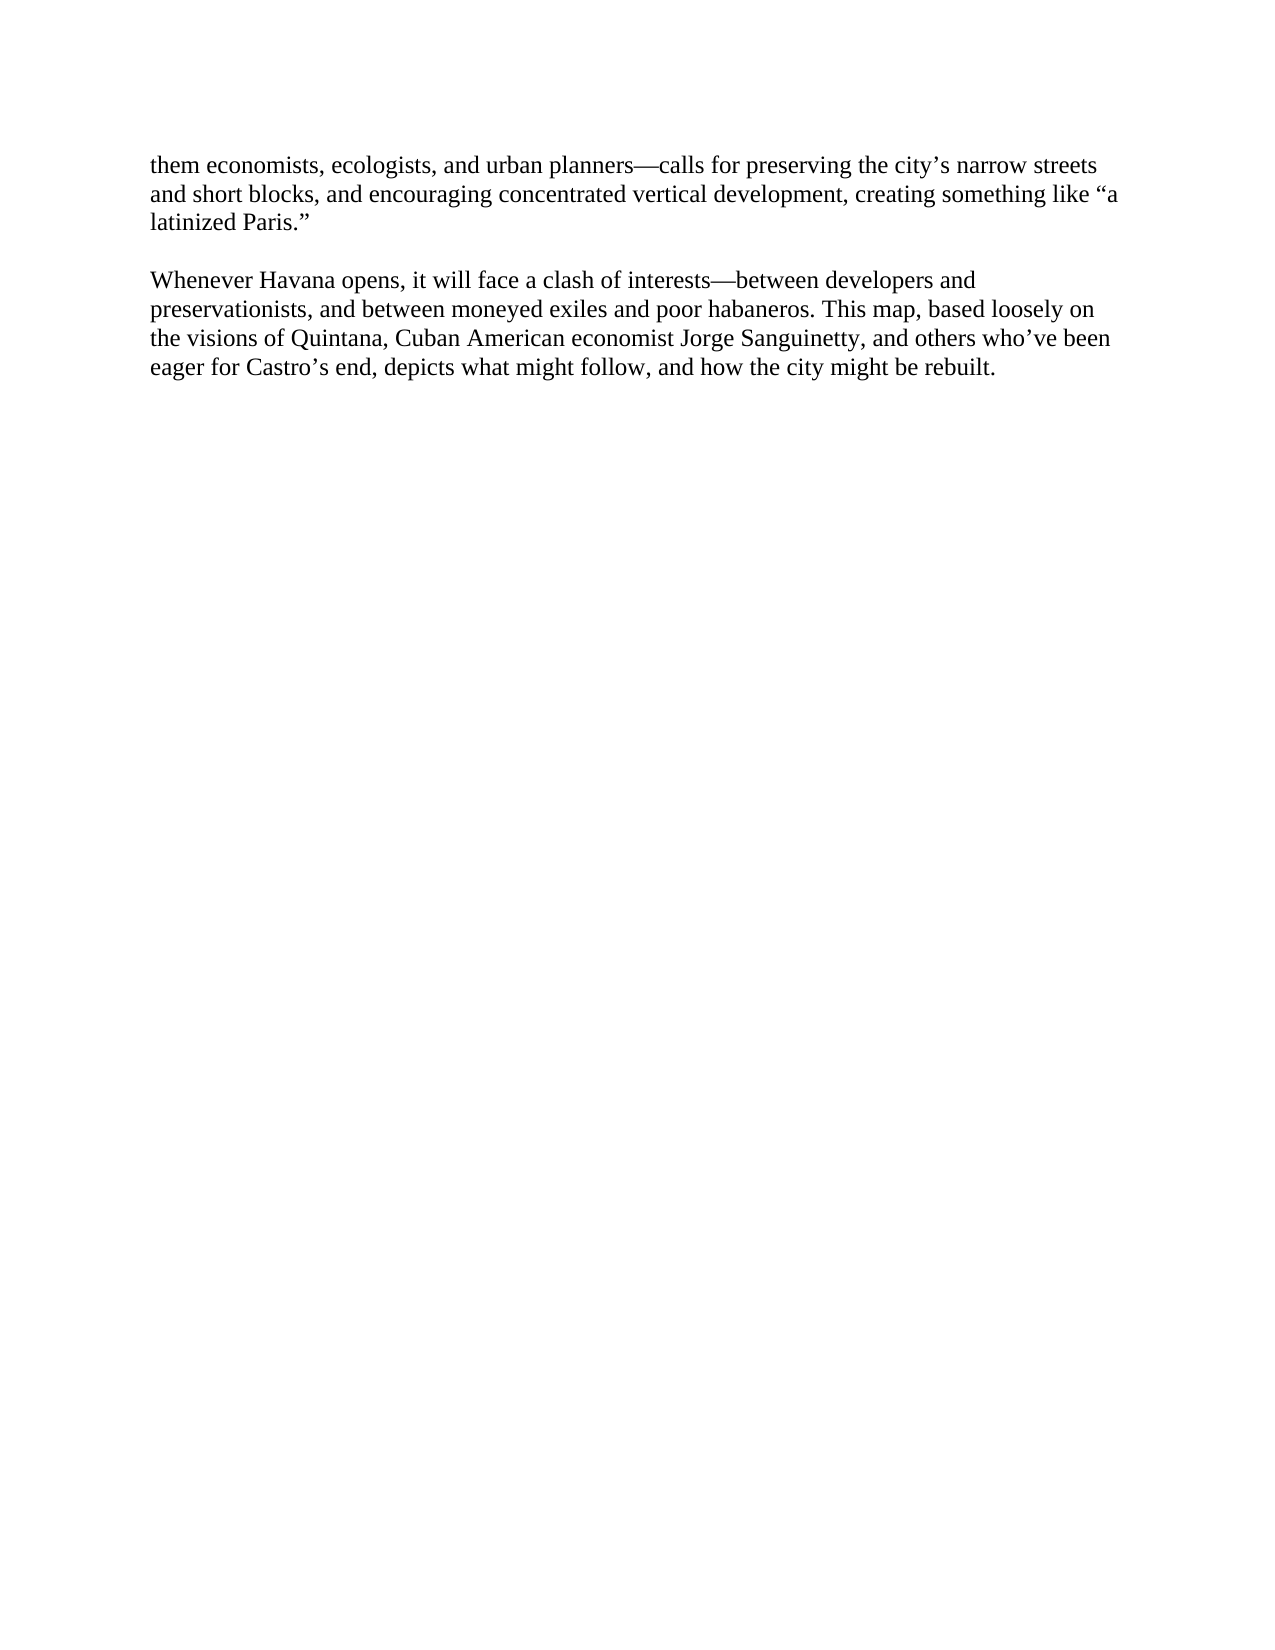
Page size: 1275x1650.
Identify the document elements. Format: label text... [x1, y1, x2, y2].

text Whenever Havana opens, it will face a clash of interests—between developers and preservationists, and between moneyed exiles and poor habaneros. This map, based loosely on the visions of Quintana, Cuban American economist Jorge Sanguinetty, and others who’ve been eager for Castro’s end, depicts what might follow, and how the city might be rebuilt. [150, 265, 1125, 380]
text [150, 150, 1125, 236]
